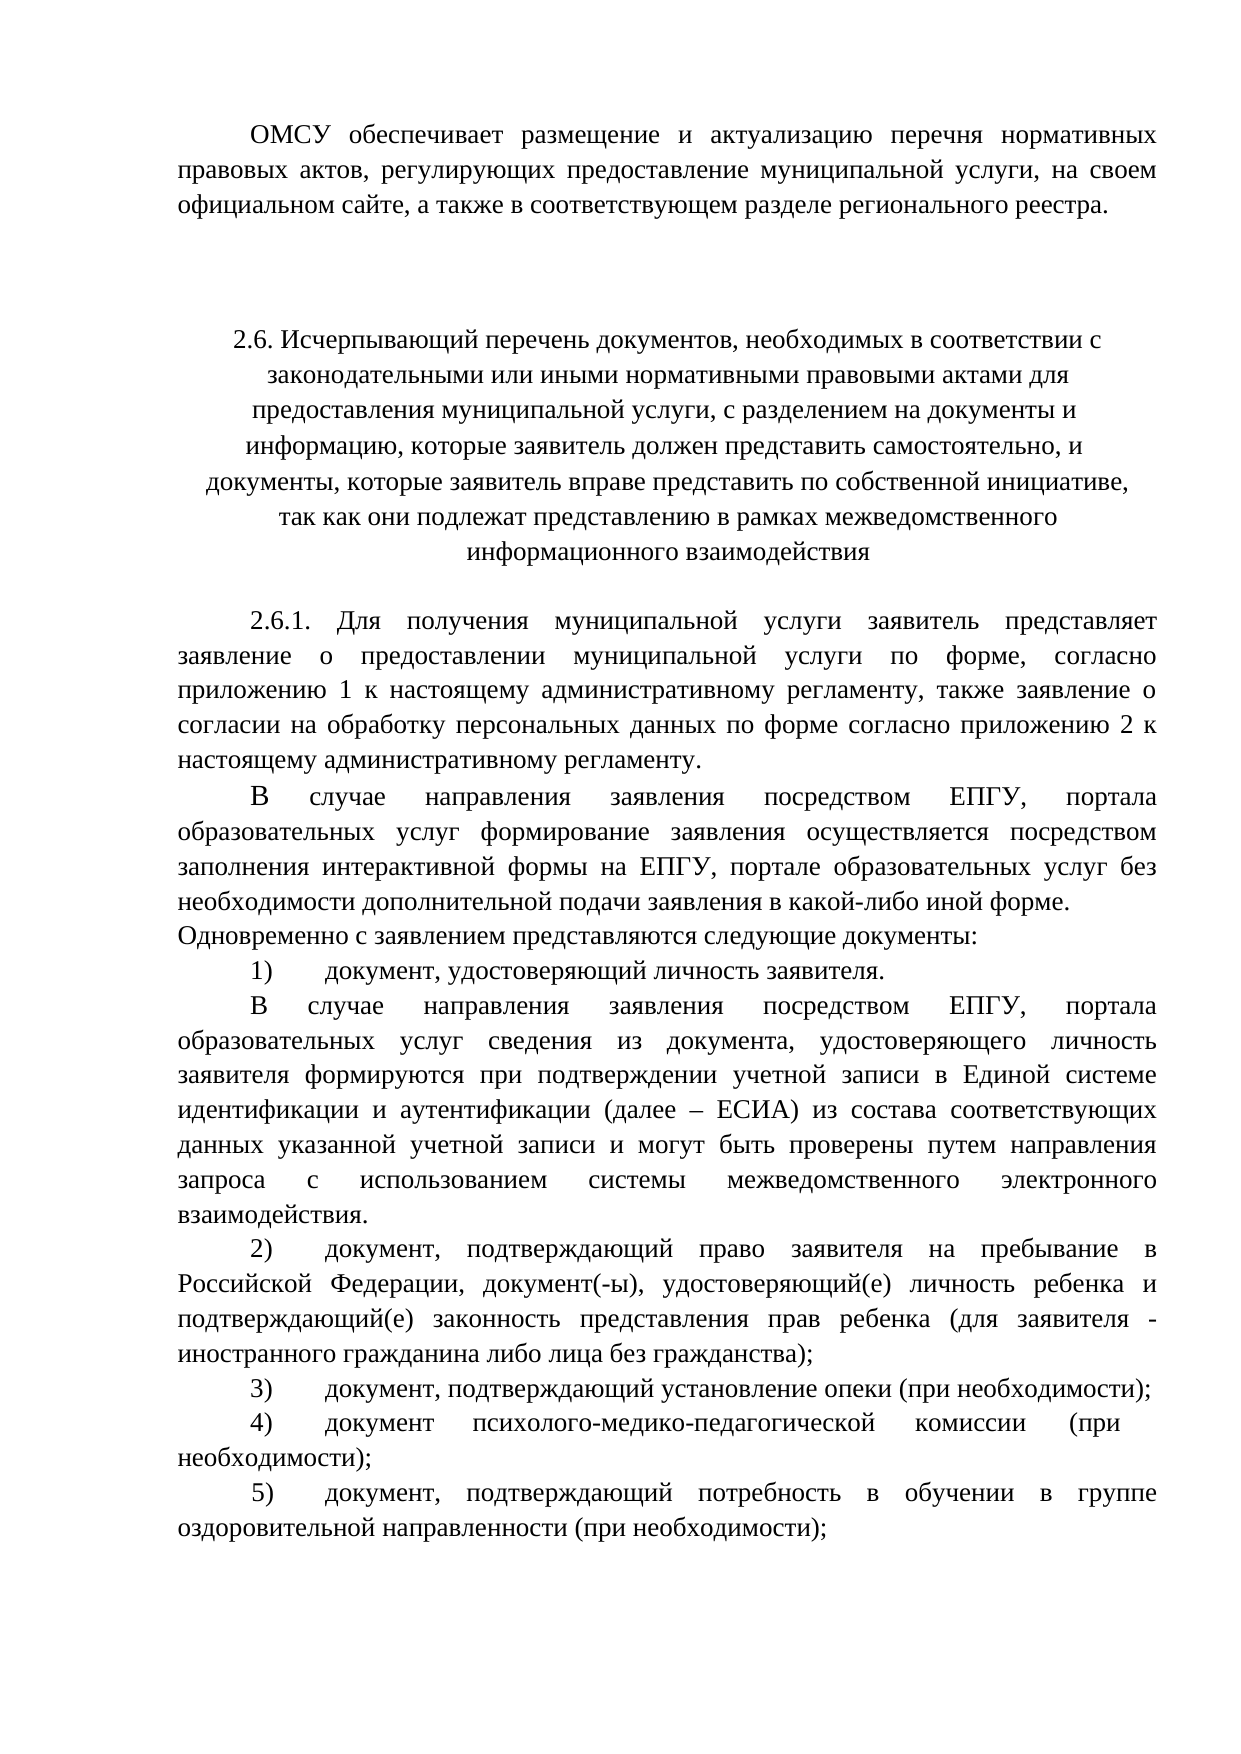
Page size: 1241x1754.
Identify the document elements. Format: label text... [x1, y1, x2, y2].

text необходимости); [177, 1441, 1158, 1472]
list документ, подтверждающий право заявителя на пребывание в Российской Федерации, документ(-ы), удостоверяющий(е) личность ребенка и подтверждающий(е) законность представления прав ребенка (для заявителя - иностранного гражданина либо лица без гражданства); [177, 1233, 1158, 1368]
text 2.6. Исчерпывающий перечень документов, необходимых в соответствии с законодательными или иными нормативными правовыми актами для [184, 323, 1151, 389]
text В случае направления заявления посредством ЕПГУ, портала образовательных услуг сведения из документа, удостоверяющего личность заявителя формируются при подтверждении учетной записи в Единой системе идентификации и аутентификации (далее – ЕСИА) из состава соответствующих данных указанной учетной записи и могут быть проверены путем направления запроса с использованием системы межведомственного электронного взаимодействия. [177, 989, 1158, 1229]
text Одновременно с заявлением представляются следующие документы: [177, 919, 1158, 951]
list документ, подтверждающий установление опеки (при необходимости); [177, 1372, 1158, 1403]
text ОМСУ обеспечивает размещение и актуализацию перечня нормативных правовых актов, регулирующих предоставление муниципальной услуги, на своем официальном сайте, а также в соответствующем разделе регионального реестра. [177, 118, 1158, 219]
text 2.6.1. Для получения муниципальной услуги заявитель представляет заявление о предоставлении муниципальной услуги по форме, согласно приложению 1 к настоящему административному регламенту, также заявление о согласии на обработку персональных данных по форме согласно приложению 2 к настоящему административному регламенту. [177, 604, 1158, 774]
text документы, которые заявитель вправе представить по собственной инициативе, так как они подлежат представлению в рамках межведомственного информационного взаимодействия [184, 466, 1151, 566]
text В случае направления заявления посредством ЕПГУ, портала образовательных услуг формирование заявления осуществляется посредством заполнения интерактивной формы на ЕПГУ, портале образовательных услуг без необходимости дополнительной подачи заявления в какой-либо иной форме. [177, 778, 1158, 916]
text предоставления муниципальной услуги, с разделением на документы и [252, 393, 1152, 424]
list документ, удостоверяющий личность заявителя. [177, 954, 1158, 985]
list документ психолого-медико-педагогической комиссии (при [177, 1407, 1158, 1438]
text информацию, которые заявитель должен представить самостоятельно, и [245, 429, 1152, 461]
list документ, подтверждающий потребность в обучении в группе оздоровительной направленности (при необходимости); [177, 1476, 1158, 1542]
